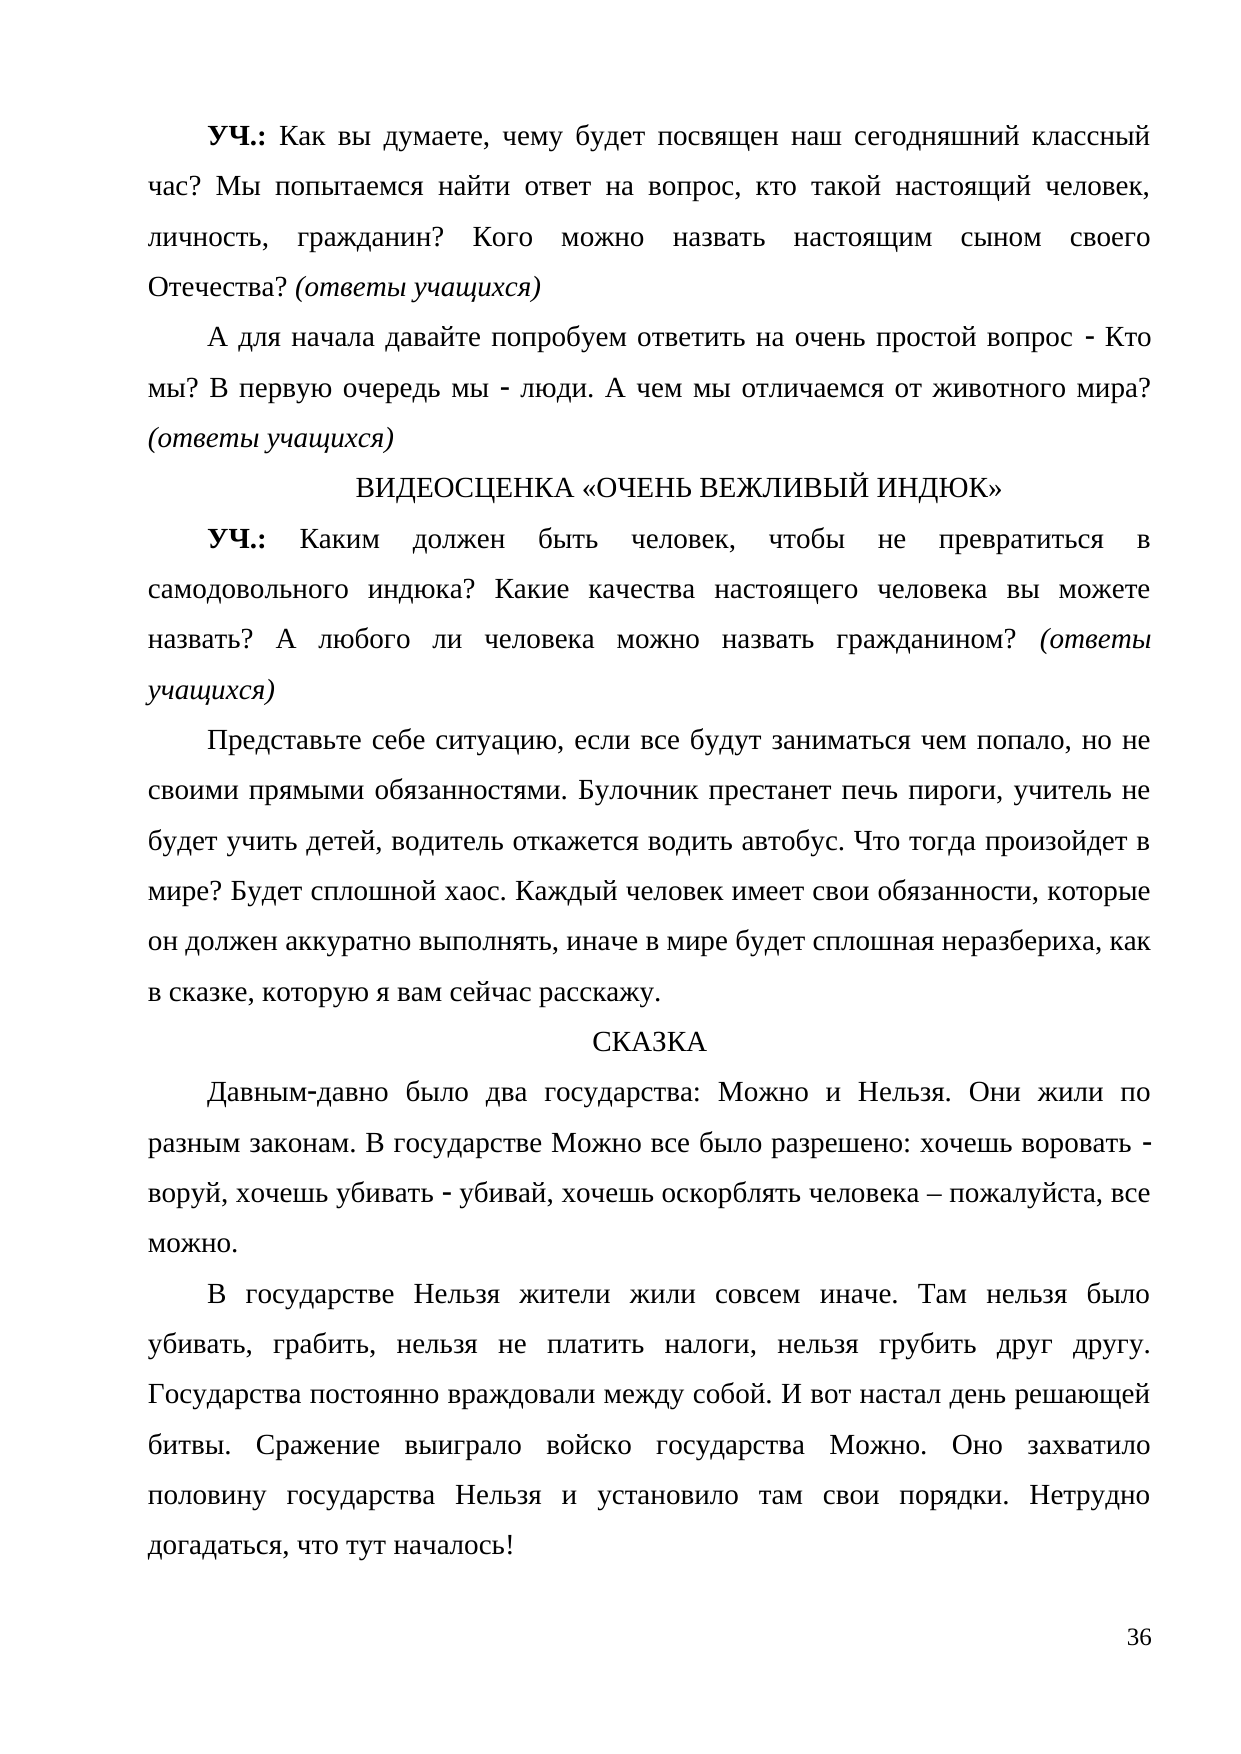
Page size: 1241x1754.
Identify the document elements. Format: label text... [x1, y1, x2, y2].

text Представьте себе ситуацию, если все будут заниматься чем попало, но не своими прямыми обязанностями. Булочник престанет печь пироги, учитель не будет учить детей, водитель откажется водить автобус. Что тогда произойдет в мире? Будет сплошной хаос. Каждый человек имеет свои обязанности, которые он должен аккуратно выполнять, иначе в мире будет сплошная неразбериха, как в сказке, которую я вам сейчас расскажу. [148, 722, 1152, 1007]
text УЧ.: Как вы думаете, чему будет посвящен наш сегодняшний классный час? Мы попытаемся найти ответ на вопрос, кто такой настоящий человек, личность, гражданин? Кого можно назвать настоящим сыном своего Отечества? (ответы учащихся) [148, 118, 1152, 303]
text УЧ.: Каким должен быть человек, чтобы не превратиться в самодовольного индюка? Какие качества настоящего человека вы можете назвать? А любого ли человека можно назвать гражданином? (ответы учащихся) [148, 521, 1152, 705]
text В государстве Нельзя жители жили совсем иначе. Там нельзя было убивать, грабить, нельзя не платить налоги, нельзя грубить друг другу. Государства постоянно враждовали между собой. И вот настал день решающей битвы. Сражение выиграло войско государства Можно. Оно захватило половину государства Нельзя и установило там свои порядки. Нетрудно догадаться, что тут началось! [148, 1276, 1152, 1561]
text А для начала давайте попробуем ответить на очень простой вопрос Кто мы? В первую очередь мы люди. А чем мы отличаемся от животного мира? (ответы учащихся) [148, 319, 1152, 454]
text ВИДЕОСЦЕНКА «ОЧЕНЬ ВЕЖЛИВЫЙ ИНДЮК» [148, 471, 1152, 504]
text Давнымдавно было два государства: Можно и Нельзя. Они жили по разным законам. В государстве Можно все было разрешено: хочешь воровать воруй, хочешь убивать убивай, хочешь оскорблять человека – пожалуйста, все можно. [148, 1074, 1152, 1259]
text СКАЗКА [148, 1024, 1152, 1057]
